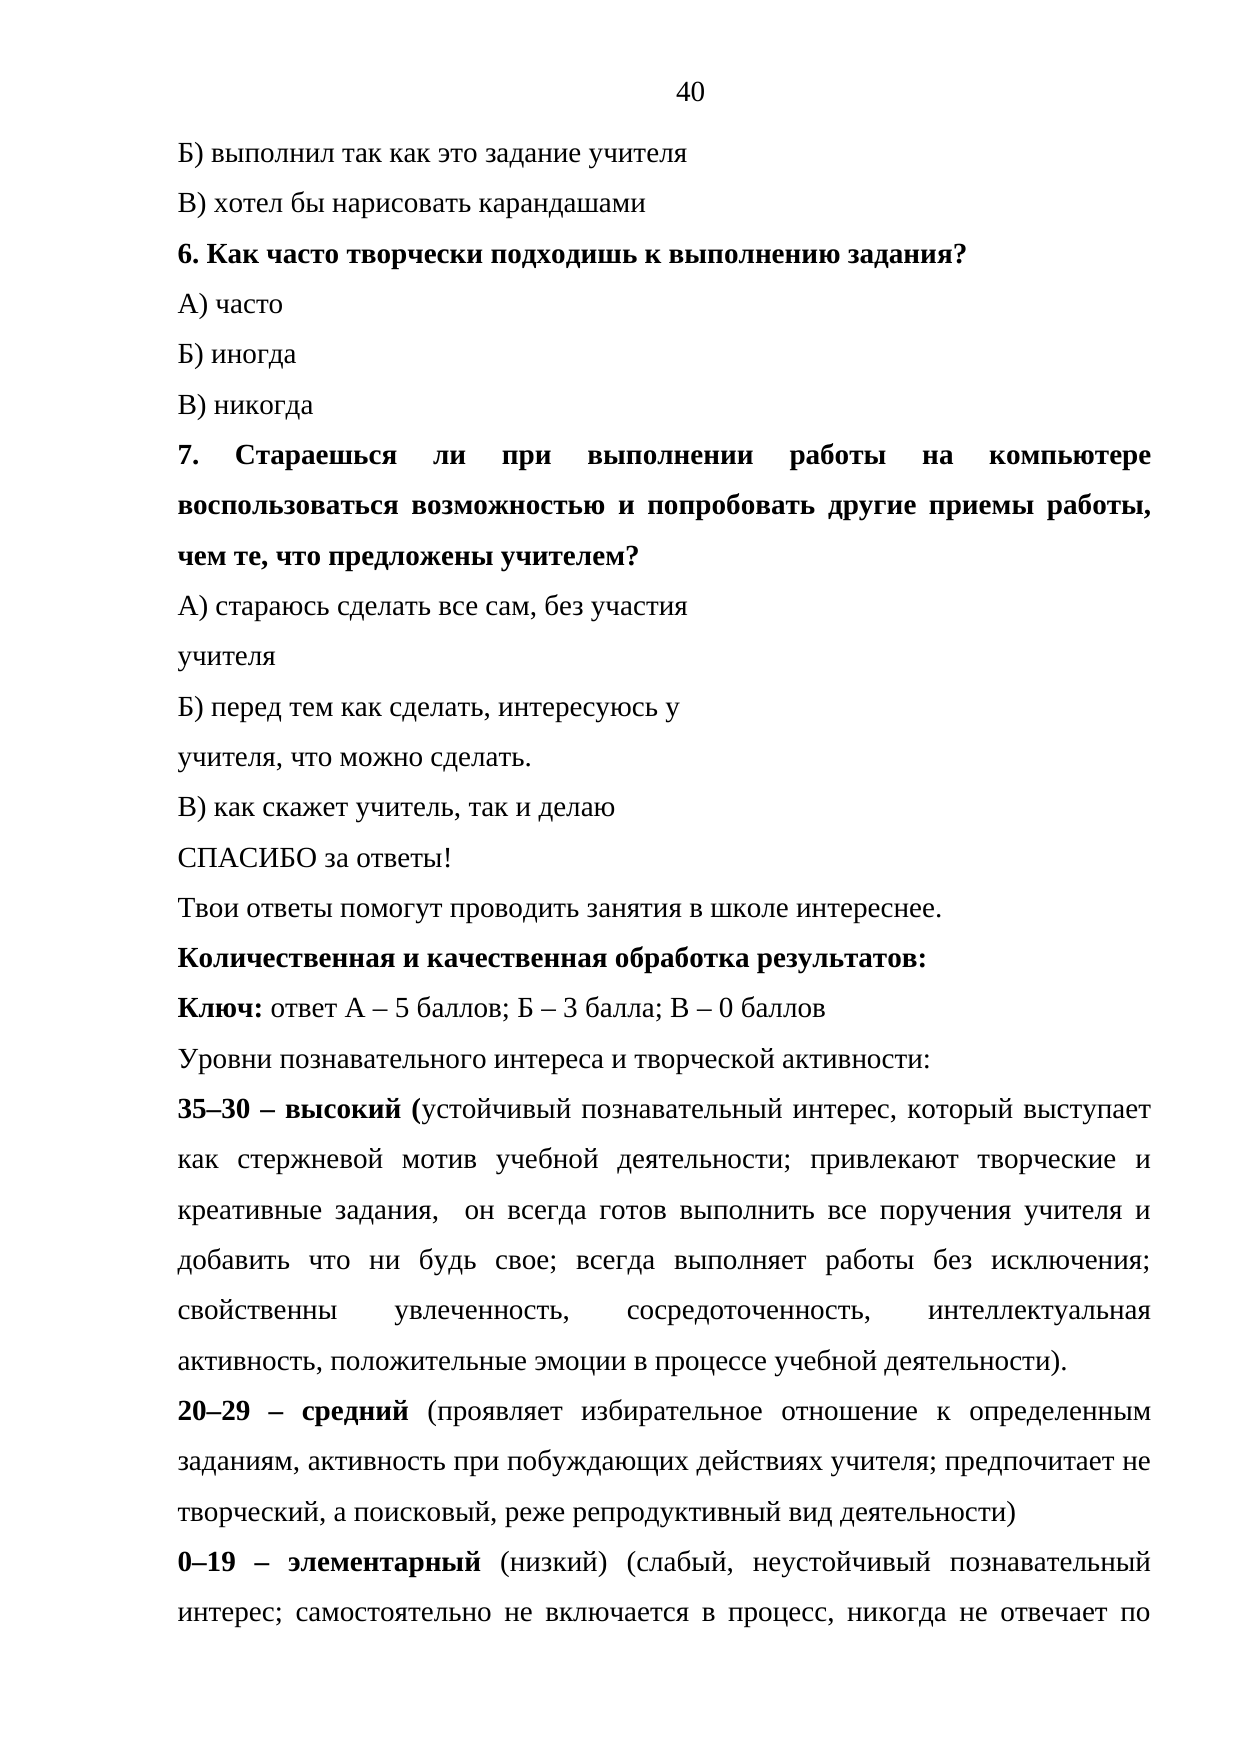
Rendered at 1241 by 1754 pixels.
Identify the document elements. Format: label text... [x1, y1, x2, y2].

text 7. Стараешься ли при выполнении работы на компьютере воспользоваться возможностью и попробовать другие приемы работы, чем те, что предложены учителем? [177, 437, 1152, 571]
text Уровни познавательного интереса и творческой активности: [177, 1041, 1152, 1074]
text СПАСИБО за ответы! [177, 840, 1152, 873]
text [177, 1544, 1152, 1628]
text В) как скажет учитель, так и делаю [177, 789, 1152, 823]
text учителя [177, 638, 1152, 672]
text А) часто [177, 286, 1152, 320]
text Б) перед тем как сделать, интересуюсь у [177, 689, 1152, 722]
text 20–29 – средний (проявляет избирательное отношение к определенным заданиям, активность при побуждающих действиях учителя; предпочитает не творческий, а поисковый, реже репродуктивный вид деятельности) [177, 1393, 1152, 1527]
text В) никогда [177, 387, 1152, 420]
text Твои ответы помогут проводить занятия в школе интереснее. [177, 890, 1152, 923]
text Количественная и качественная обработка результатов: [177, 940, 1152, 974]
text Б) выполнил так как это задание учителя [177, 135, 1152, 169]
text Ключ: ответ А – 5 баллов; Б – 3 балла; В – 0 баллов [177, 991, 1152, 1024]
text В) хотел бы нарисовать карандашами [177, 186, 1152, 219]
text 35–30 – высокий (устойчивый познавательный интерес, который выступает как стержневой мотив учебной деятельности; привлекают творческие и креативные задания, он всегда готов выполнить все поручения учителя и добавить что ни будь свое; всегда выполняет работы без исключения; свойственны увлеченность, сосредоточенность, интеллектуальная активность, положительные эмоции в процессе учебной деятельности). [177, 1091, 1152, 1376]
text 6. Как часто творчески подходишь к выполнению задания? [177, 236, 1152, 269]
text А) стараюсь сделать все сам, без участия [177, 588, 1152, 622]
text Б) иногда [177, 337, 1152, 370]
text учителя, что можно сделать. [177, 739, 1152, 773]
